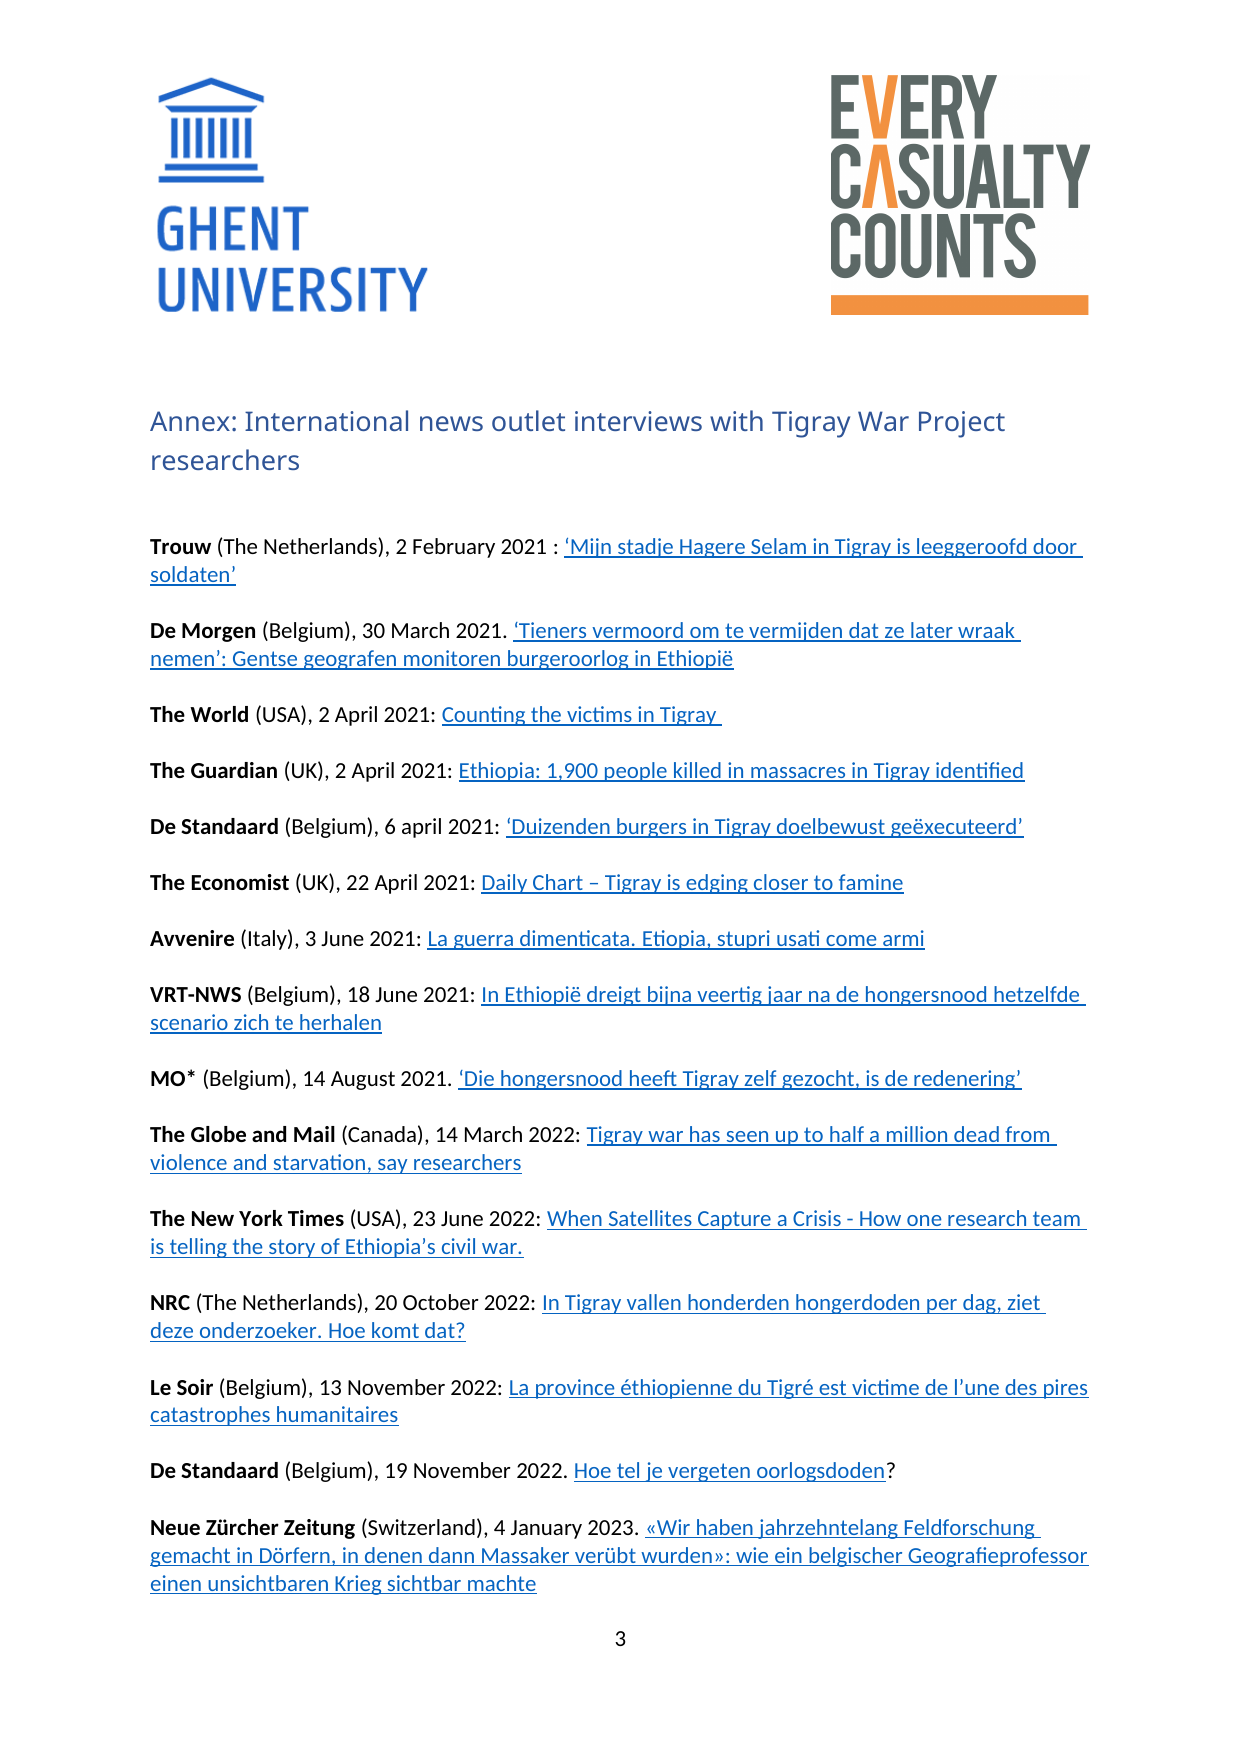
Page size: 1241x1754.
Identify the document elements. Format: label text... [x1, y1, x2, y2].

text De Morgen (Belgium), 30 March 2021. ‘Tieners vermoord om te vermijden dat ze later wraak nemen’: Gentse geografen monitoren burgeroorlog in Ethiopië [150, 616, 1090, 672]
text VRT-NWS (Belgium), 18 June 2021: In Ethiopië dreigt bijna veertig jaar na de hongersnood hetzelfde scenario zich te herhalen [150, 980, 1090, 1036]
text Le Soir (Belgium), 13 November 2022: La province éthiopienne du Tigré est victime de l’une des pires catastrophes humanitaires [150, 1373, 1090, 1429]
text The Economist (UK), 22 April 2021: Daily Chart – Tigray is edging closer to famine [150, 868, 1090, 896]
subtitle Annex: International news outlet interviews with Tigray War Project researchers [150, 402, 1090, 479]
text The Globe and Mail (Canada), 14 March 2022: Tigray war has seen up to half a million dead from violence and starvation, say researchers [150, 1120, 1090, 1176]
text NRC (The Netherlands), 20 October 2022: In Tigray vallen honderden hongerdoden per dag, ziet deze onderzoeker. Hoe komt dat? [150, 1288, 1090, 1344]
picture [150, 73, 437, 315]
text Neue Zürcher Zeitung (Switzerland), 4 January 2023. «Wir haben jahrzehntelang Feldforschung gemacht in Dörfern, in denen dann Massaker verübt wurden»: wie ein belgischer Geografieprofessor einen unsichtbaren Krieg sichtbar machte [150, 1513, 1090, 1597]
text MO* (Belgium), 14 August 2021. ‘Die hongersnood heeft Tigray zelf gezocht, is de redenering’ [150, 1064, 1090, 1092]
text De Standaard (Belgium), 6 april 2021: ‘Duizenden burgers in Tigray doelbewust geëxecuteerd’ [150, 812, 1090, 840]
text De Standaard (Belgium), 19 November 2022. Hoe tel je vergeten oorlogsdoden? [150, 1457, 1090, 1485]
text The New York Times (USA), 23 June 2022: When Satellites Capture a Crisis - How one research team is telling the story of Ethiopia’s civil war. [150, 1204, 1090, 1261]
text The World (USA), 2 April 2021: Counting the victims in Tigray [150, 700, 1090, 728]
picture [831, 75, 1091, 315]
text The Guardian (UK), 2 April 2021: Ethiopia: 1,900 people killed in massacres in Tigray identified [150, 756, 1090, 784]
text Avvenire (Italy), 3 June 2021: La guerra dimenticata. Etiopia, stupri usati come armi [150, 924, 1090, 952]
text Trouw (The Netherlands), 2 February 2021 : ‘Mijn stadje Hagere Selam in Tigray is leeggeroofd door soldaten’ [150, 532, 1090, 588]
